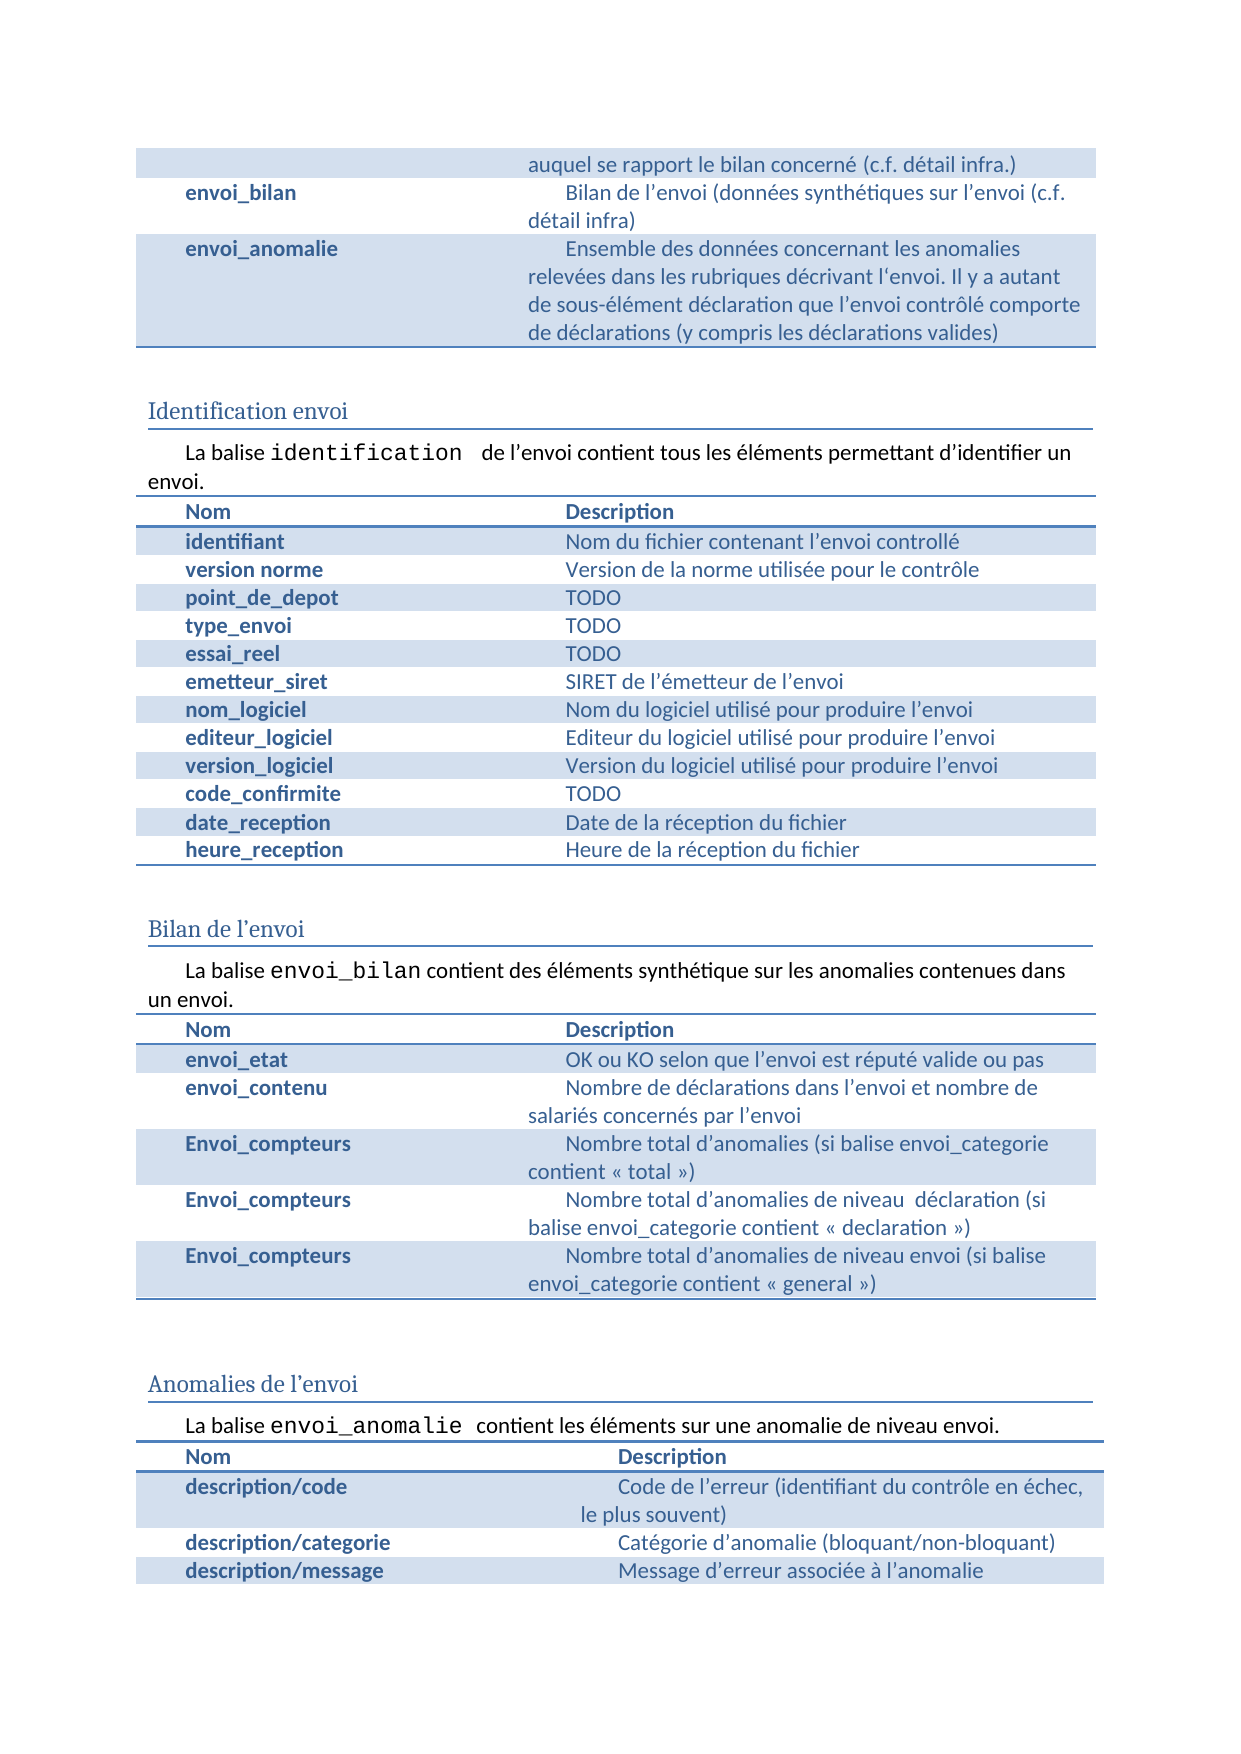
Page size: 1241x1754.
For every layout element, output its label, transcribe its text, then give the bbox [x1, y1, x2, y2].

table_cell version_logiciel [136, 752, 517, 779]
table_cell envoi_etat [136, 1045, 517, 1073]
table_cell Version du logiciel utilisé pour produire l’envoi [517, 752, 1096, 779]
table_cell Ensemble des données concernant les anomalies relevées dans les rubriques décrivant l‘envoi. Il y a autant de sous-élément déclaration que l’envoi contrôlé comporte de déclarations (y compris les déclarations valides) [517, 234, 1096, 346]
subtitle Anomalies de l’envoi [148, 1370, 1093, 1401]
table_header Nom [136, 497, 517, 525]
table_cell Nom du fichier contenant l’envoi controllé [517, 528, 1096, 555]
table_cell Nombre total d’anomalies de niveau déclaration (si balise envoi_categorie contient « declaration ») [517, 1185, 1096, 1241]
table_cell date_reception [136, 808, 517, 836]
table_cell envoi_contenu [136, 1073, 517, 1129]
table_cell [136, 148, 517, 178]
table_cell code_confirmite [136, 780, 517, 808]
table_cell TODO [517, 780, 1096, 808]
table_header Description [569, 1443, 1104, 1470]
table_cell Nombre total d’anomalies de niveau envoi (si balise envoi_categorie contient « general ») [517, 1241, 1096, 1297]
table_cell identifiant [136, 528, 517, 555]
table_cell Catégorie d’anomalie (bloquant/non-bloquant) [569, 1529, 1104, 1557]
text La balise identification de l’envoi contient tous les éléments permettant d’identifier un envoi. [148, 438, 1093, 495]
table_cell type_envoi [136, 611, 517, 639]
table_cell TODO [517, 640, 1096, 667]
table_cell point_de_depot [136, 584, 517, 611]
table_cell Nombre de déclarations dans l’envoi et nombre de salariés concernés par l’envoi [517, 1073, 1096, 1129]
table_cell heure_reception [136, 836, 517, 864]
text La balise envoi_anomalie contient les éléments sur une anomalie de niveau envoi. [148, 1411, 1093, 1440]
subtitle Identification envoi [148, 397, 1093, 428]
table_cell TODO [517, 611, 1096, 639]
table_cell essai_reel [136, 640, 517, 667]
table_cell Date de la réception du fichier [517, 808, 1096, 836]
table_cell Nom du logiciel utilisé pour produire l’envoi [517, 696, 1096, 723]
table_cell Version de la norme utilisée pour le contrôle [517, 555, 1096, 583]
table_cell Editeur du logiciel utilisé pour produire l’envoi [517, 724, 1096, 752]
table_cell SIRET de l’émetteur de l’envoi [517, 668, 1096, 696]
table_cell Bilan de l’envoi (données synthétiques sur l’envoi (c.f. détail infra) [517, 178, 1096, 234]
table_cell envoi_anomalie [136, 234, 517, 346]
table_cell OK ou KO selon que l’envoi est réputé valide ou pas [517, 1045, 1096, 1073]
table_cell envoi_bilan [136, 178, 517, 234]
table_header Nom [136, 1015, 517, 1043]
table_header Description [517, 1015, 1096, 1043]
table_cell description/code [136, 1473, 569, 1528]
table_header Description [517, 497, 1096, 525]
text La balise envoi_bilan contient des éléments synthétique sur les anomalies contenues dans un envoi. [148, 956, 1093, 1013]
table_cell description/categorie [136, 1529, 569, 1557]
table_cell Envoi_compteurs [136, 1129, 517, 1185]
table_cell editeur_logiciel [136, 724, 517, 752]
subtitle Bilan de l’envoi [148, 914, 1093, 945]
table_cell Envoi_compteurs [136, 1185, 517, 1241]
table_header Nom [136, 1443, 569, 1470]
table_cell nom_logiciel [136, 696, 517, 723]
table_cell emetteur_siret [136, 668, 517, 696]
table_cell Nombre total d’anomalies (si balise envoi_categorie contient « total ») [517, 1129, 1096, 1185]
table_cell Envoi_compteurs [136, 1241, 517, 1297]
table_cell version norme [136, 555, 517, 583]
table_cell Code de l’erreur (identifiant du contrôle en échec, le plus souvent) [569, 1473, 1104, 1528]
table_cell description/message [136, 1557, 569, 1584]
table_cell TODO [517, 584, 1096, 611]
table_cell Heure de la réception du fichier [517, 836, 1096, 864]
table_cell Message d’erreur associée à l’anomalie [569, 1557, 1104, 1584]
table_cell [517, 148, 1096, 178]
